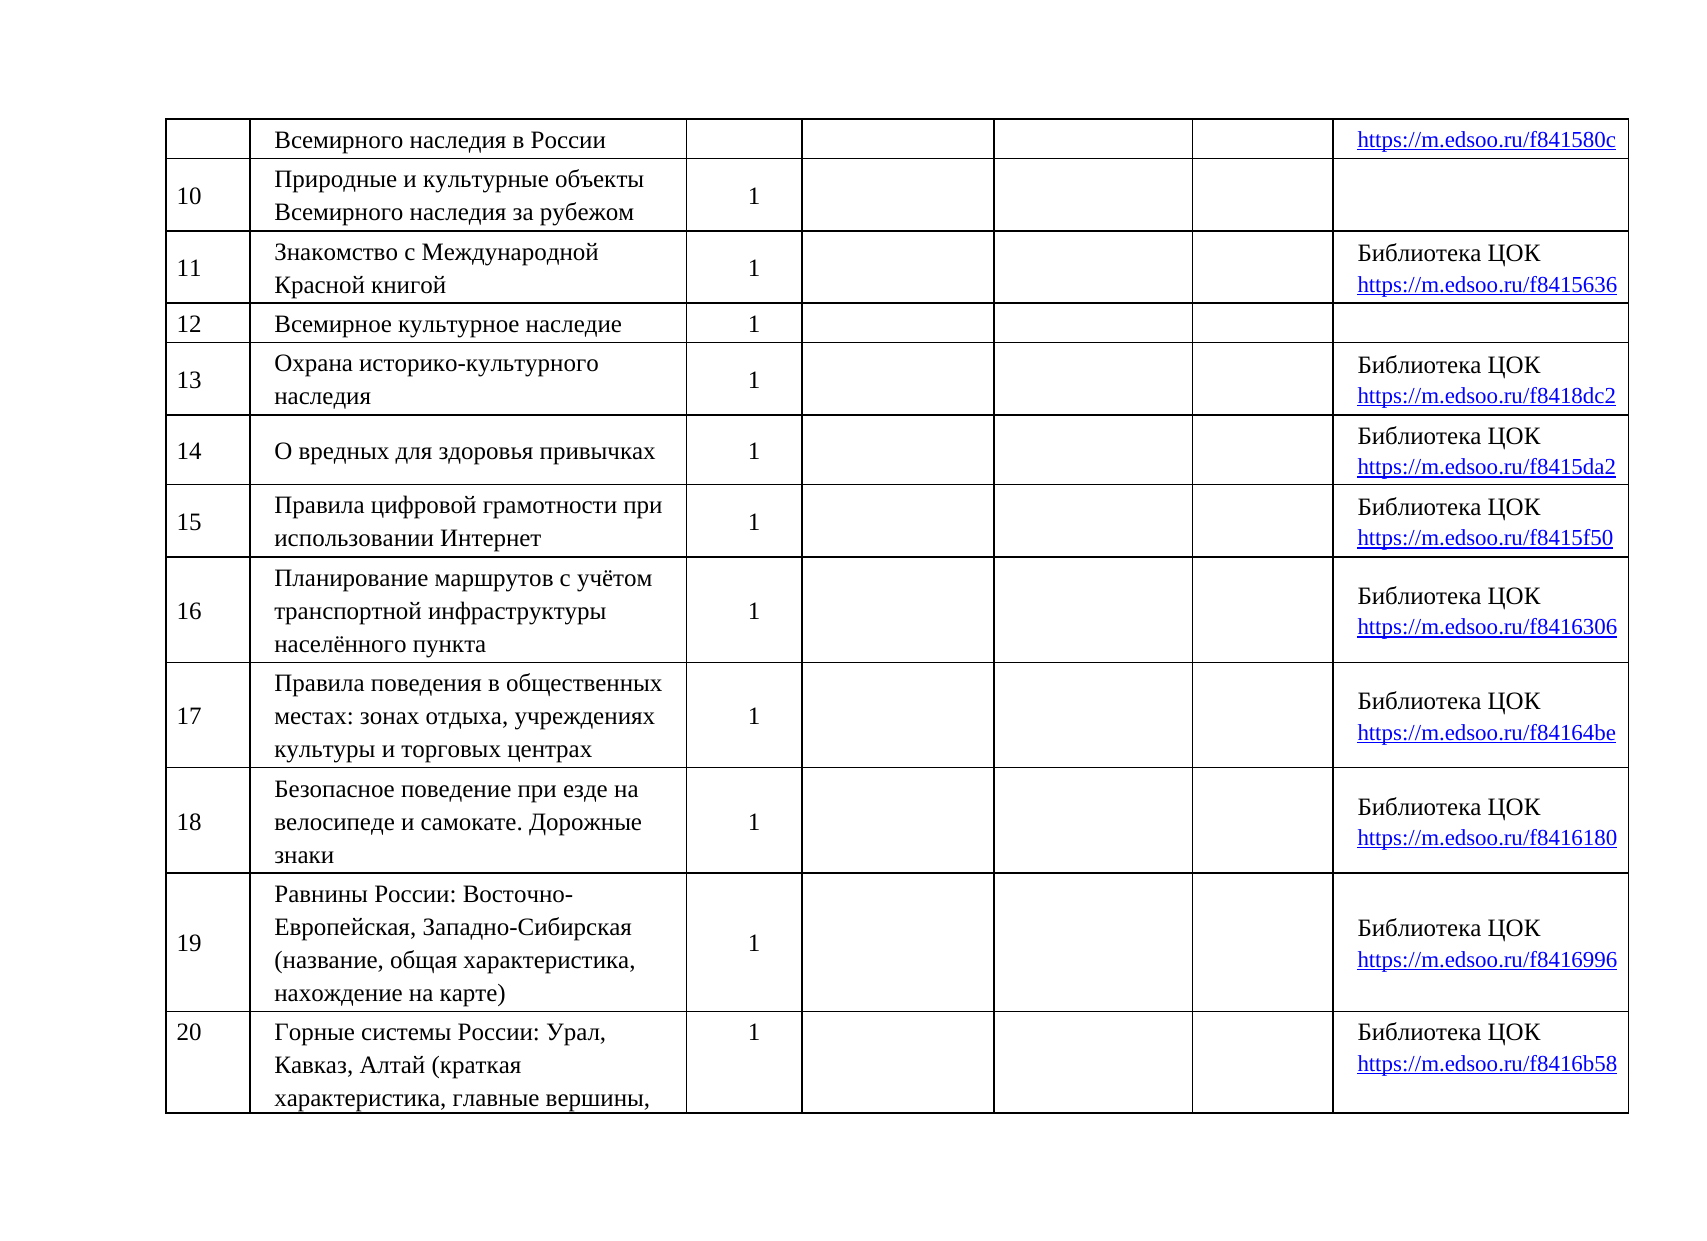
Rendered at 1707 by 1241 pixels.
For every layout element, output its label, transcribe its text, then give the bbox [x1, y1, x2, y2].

table_cell [1193, 768, 1332, 872]
table_cell 18 [167, 768, 249, 872]
table_cell 1 [687, 1012, 801, 1112]
table_cell Библиотека ЦОК https://m.edsoo.ru/f8415f50 [1334, 485, 1628, 556]
table_cell Всемирное культурное наследие [251, 304, 686, 342]
table_cell [995, 768, 1192, 872]
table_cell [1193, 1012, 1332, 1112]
table_cell 1 [687, 159, 801, 230]
table_cell 1 [687, 120, 801, 157]
table_cell 1 [687, 768, 801, 872]
table_cell 10 [167, 159, 249, 230]
table_cell Библиотека ЦОК https://m.edsoo.ru/f84164be [1334, 663, 1628, 767]
table_cell [1334, 304, 1628, 342]
table_cell [1193, 558, 1332, 661]
table_cell Знакомство с Международной Красной книгой [251, 232, 686, 302]
table_cell [995, 485, 1192, 556]
table_cell [1193, 485, 1332, 556]
table_cell [1193, 304, 1332, 342]
table_cell [995, 874, 1192, 1011]
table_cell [251, 1012, 686, 1112]
table_cell 1 [687, 343, 801, 414]
table_cell [995, 232, 1192, 302]
table_cell 1 [687, 874, 801, 1011]
table_cell [1193, 232, 1332, 302]
table_cell [803, 663, 993, 767]
table_cell [995, 416, 1192, 484]
table_cell О вредных для здоровья привычках [251, 416, 686, 484]
table_cell Правила цифровой грамотности при использовании Интернет [251, 485, 686, 556]
table_cell [1334, 159, 1628, 230]
table_cell Планирование маршрутов с учётом транспортной инфраструктуры населённого пункта [251, 558, 686, 661]
table_cell [803, 768, 993, 872]
table_cell Библиотека ЦОК https://m.edsoo.ru/f8415636 [1334, 232, 1628, 302]
table_cell Правила поведения в общественных местах: зонах отдыха, учреждениях культуры и торговых центрах [251, 663, 686, 767]
table_cell [803, 304, 993, 342]
table_cell Библиотека ЦОК https://m.edsoo.ru/f8416180 [1334, 768, 1628, 872]
table_cell [1193, 874, 1332, 1011]
table_cell 17 [167, 663, 249, 767]
table_cell 13 [167, 343, 249, 414]
table_cell [803, 232, 993, 302]
table_cell Природные и культурные объекты Всемирного наследия за рубежом [251, 159, 686, 230]
table_cell [995, 558, 1192, 661]
table_cell [995, 304, 1192, 342]
table_cell [803, 1012, 993, 1112]
table_cell Библиотека ЦОК https://m.edsoo.ru/f8418dc2 [1334, 343, 1628, 414]
table_cell Библиотека ЦОК https://m.edsoo.ru/f8416996 [1334, 874, 1628, 1011]
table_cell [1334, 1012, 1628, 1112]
table_cell [803, 159, 993, 230]
table_cell Охрана историко-культурного наследия [251, 343, 686, 414]
table_cell [995, 120, 1192, 157]
table_cell 1 [687, 304, 801, 342]
table_cell [803, 416, 993, 484]
table_cell 12 [167, 304, 249, 342]
table_cell [1193, 343, 1332, 414]
table_cell 15 [167, 485, 249, 556]
table_cell [803, 874, 993, 1011]
table_cell [995, 663, 1192, 767]
table_cell 1 [687, 558, 801, 661]
table_cell [1193, 159, 1332, 230]
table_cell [1334, 120, 1628, 157]
table_cell Библиотека ЦОК https://m.edsoo.ru/f8416306 [1334, 558, 1628, 661]
table_cell [803, 558, 993, 661]
table_cell [803, 485, 993, 556]
table_cell 20 [167, 1012, 249, 1112]
table_cell [995, 1012, 1192, 1112]
table_cell [1193, 416, 1332, 484]
table_cell 11 [167, 232, 249, 302]
table_cell 9 [167, 120, 249, 157]
table_cell Безопасное поведение при езде на велосипеде и самокате. Дорожные знаки [251, 768, 686, 872]
table_cell [1193, 120, 1332, 157]
table_cell 1 [687, 416, 801, 484]
table_cell Библиотека ЦОК https://m.edsoo.ru/f8415da2 [1334, 416, 1628, 484]
table_cell [803, 343, 993, 414]
table_cell 19 [167, 874, 249, 1011]
table_cell [1193, 663, 1332, 767]
table_cell 14 [167, 416, 249, 484]
table_cell 1 [687, 232, 801, 302]
table_cell [995, 343, 1192, 414]
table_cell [251, 120, 686, 157]
table_cell 1 [687, 663, 801, 767]
table_cell 16 [167, 558, 249, 661]
table_cell [995, 159, 1192, 230]
table_cell 1 [687, 485, 801, 556]
table_cell [803, 120, 993, 157]
table_cell Равнины России: Восточно-Европейская, Западно-Сибирская (название, общая характеристика, нахождение на карте) [251, 874, 686, 1011]
